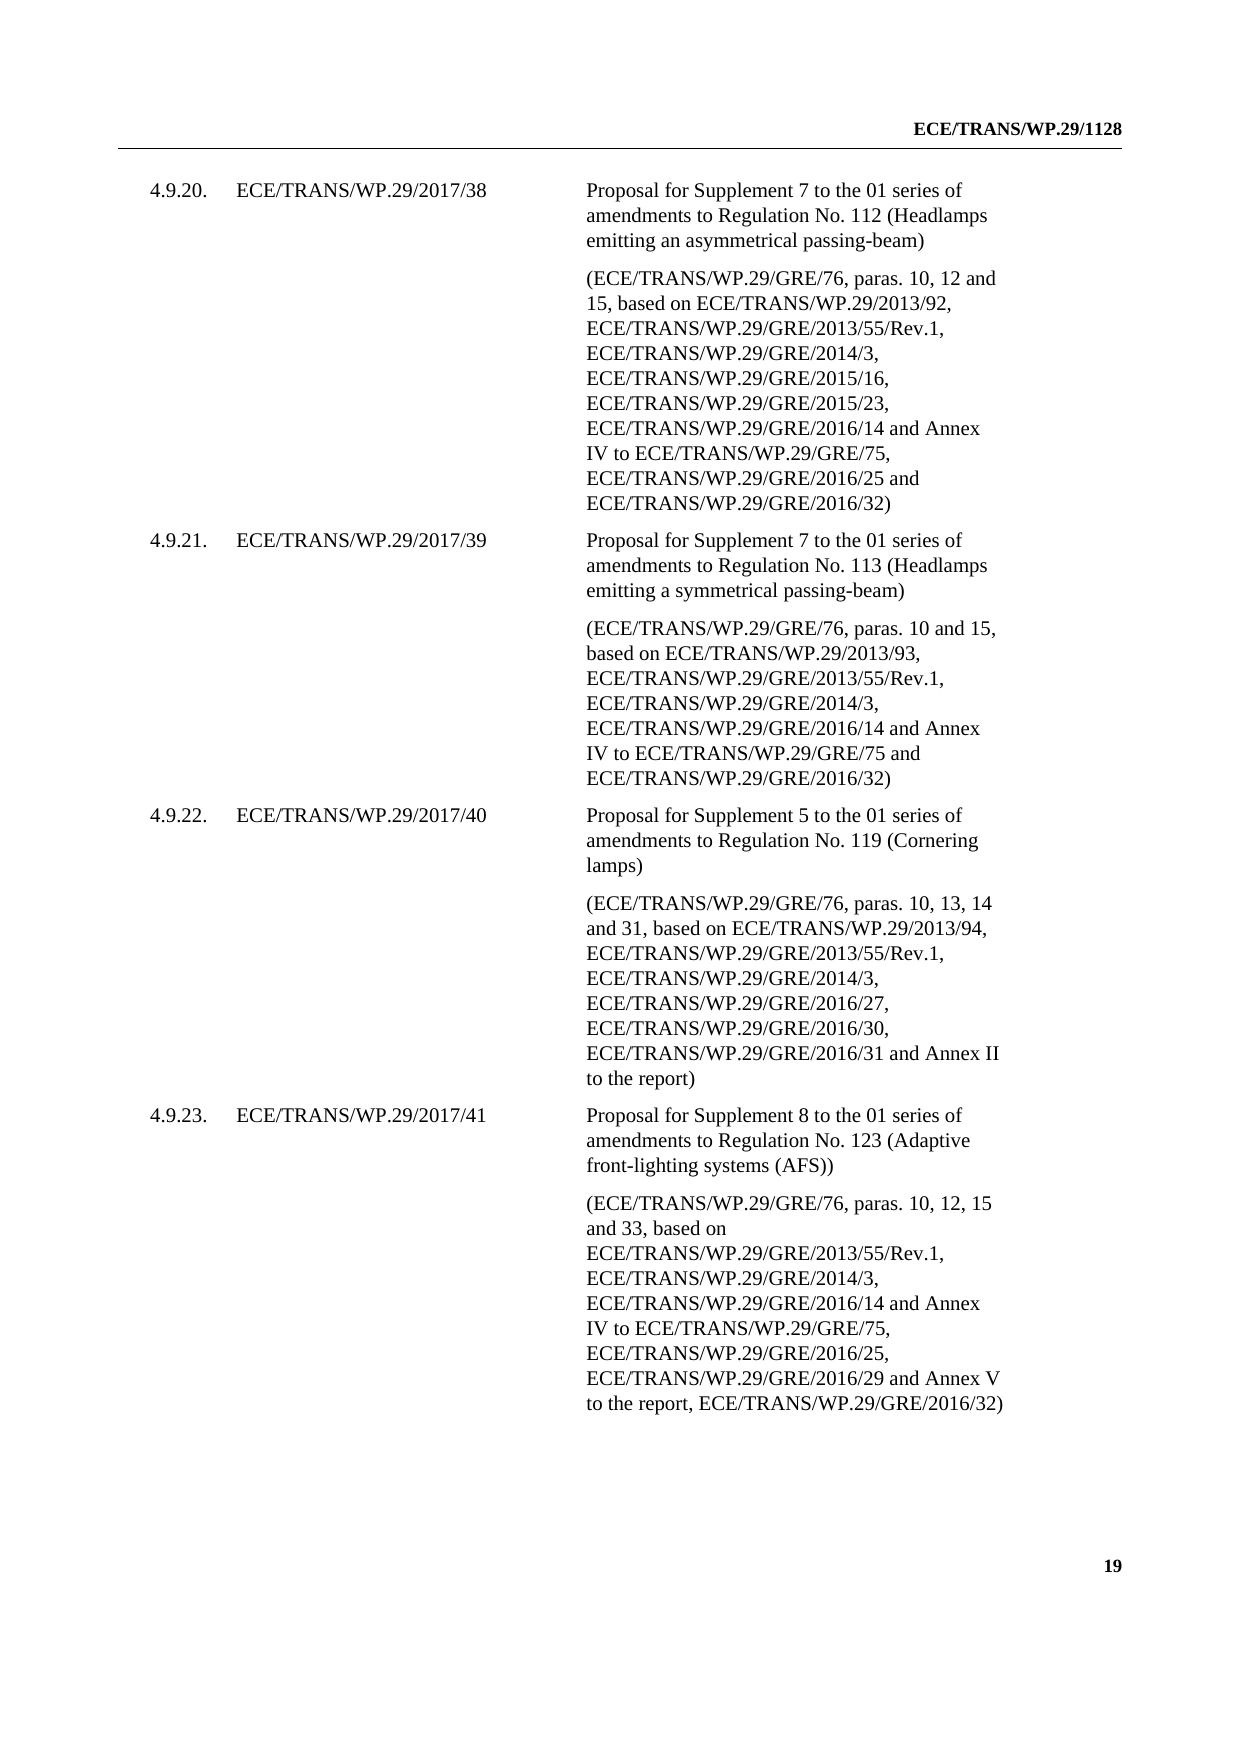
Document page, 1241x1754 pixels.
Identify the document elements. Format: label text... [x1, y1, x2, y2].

table_cell 4.9.20. [118, 177, 222, 527]
table_cell ECE/TRANS/WP.29/2017/40 [222, 802, 586, 1102]
table_cell ECE/TRANS/WP.29/2017/38 [222, 177, 586, 527]
table_cell ECE/TRANS/WP.29/2017/39 [222, 527, 586, 802]
table_cell 4.9.22. [118, 802, 222, 1102]
table_cell ECE/TRANS/WP.29/2017/41 [222, 1102, 586, 1427]
table_cell 4.9.23. [118, 1102, 222, 1427]
table_cell 4.9.21. [118, 527, 222, 802]
table_cell Proposal for Supplement 5 to the 01 series of amendments to Regulation No. 119 (Cornering lamps) (ECE/TRANS/WP.29/GRE/76, paras. 10, 13, 14 and 31, based on ECE/TRANS/WP.29/2013/94, ECE/TRANS/WP.29/GRE/2013/55/Rev.1, ECE/TRANS/WP.29/GRE/2014/3, ECE/TRANS/WP.29/GRE/2016/27, ECE/TRANS/WP.29/GRE/2016/30, ECE/TRANS/WP.29/GRE/2016/31 and Annex II to the report) [586, 802, 1004, 1102]
table_cell Proposal for Supplement 8 to the 01 series of amendments to Regulation No. 123 (Adaptive front-lighting systems (AFS)) (ECE/TRANS/WP.29/GRE/76, paras. 10, 12, 15 and 33, based on ECE/TRANS/WP.29/GRE/2013/55/Rev.1, ECE/TRANS/WP.29/GRE/2014/3, ECE/TRANS/WP.29/GRE/2016/14 and Annex IV to ECE/TRANS/WP.29/GRE/75, ECE/TRANS/WP.29/GRE/2016/25, ECE/TRANS/WP.29/GRE/2016/29 and Annex V to the report, ECE/TRANS/WP.29/GRE/2016/32) [586, 1102, 1004, 1427]
table_cell Proposal for Supplement 7 to the 01 series of amendments to Regulation No. 112 (Headlamps emitting an asymmetrical passing-beam) (ECE/TRANS/WP.29/GRE/76, paras. 10, 12 and 15, based on ECE/TRANS/WP.29/2013/92, ECE/TRANS/WP.29/GRE/2013/55/Rev.1, ECE/TRANS/WP.29/GRE/2014/3, ECE/TRANS/WP.29/GRE/2015/16, ECE/TRANS/WP.29/GRE/2015/23, ECE/TRANS/WP.29/GRE/2016/14 and Annex IV to ECE/TRANS/WP.29/GRE/75, ECE/TRANS/WP.29/GRE/2016/25 and ECE/TRANS/WP.29/GRE/2016/32) [586, 177, 1004, 527]
table_cell Proposal for Supplement 7 to the 01 series of amendments to Regulation No. 113 (Headlamps emitting a symmetrical passing-beam) (ECE/TRANS/WP.29/GRE/76, paras. 10 and 15, based on ECE/TRANS/WP.29/2013/93, ECE/TRANS/WP.29/GRE/2013/55/Rev.1, ECE/TRANS/WP.29/GRE/2014/3, ECE/TRANS/WP.29/GRE/2016/14 and Annex IV to ECE/TRANS/WP.29/GRE/75 and ECE/TRANS/WP.29/GRE/2016/32) [586, 527, 1004, 802]
